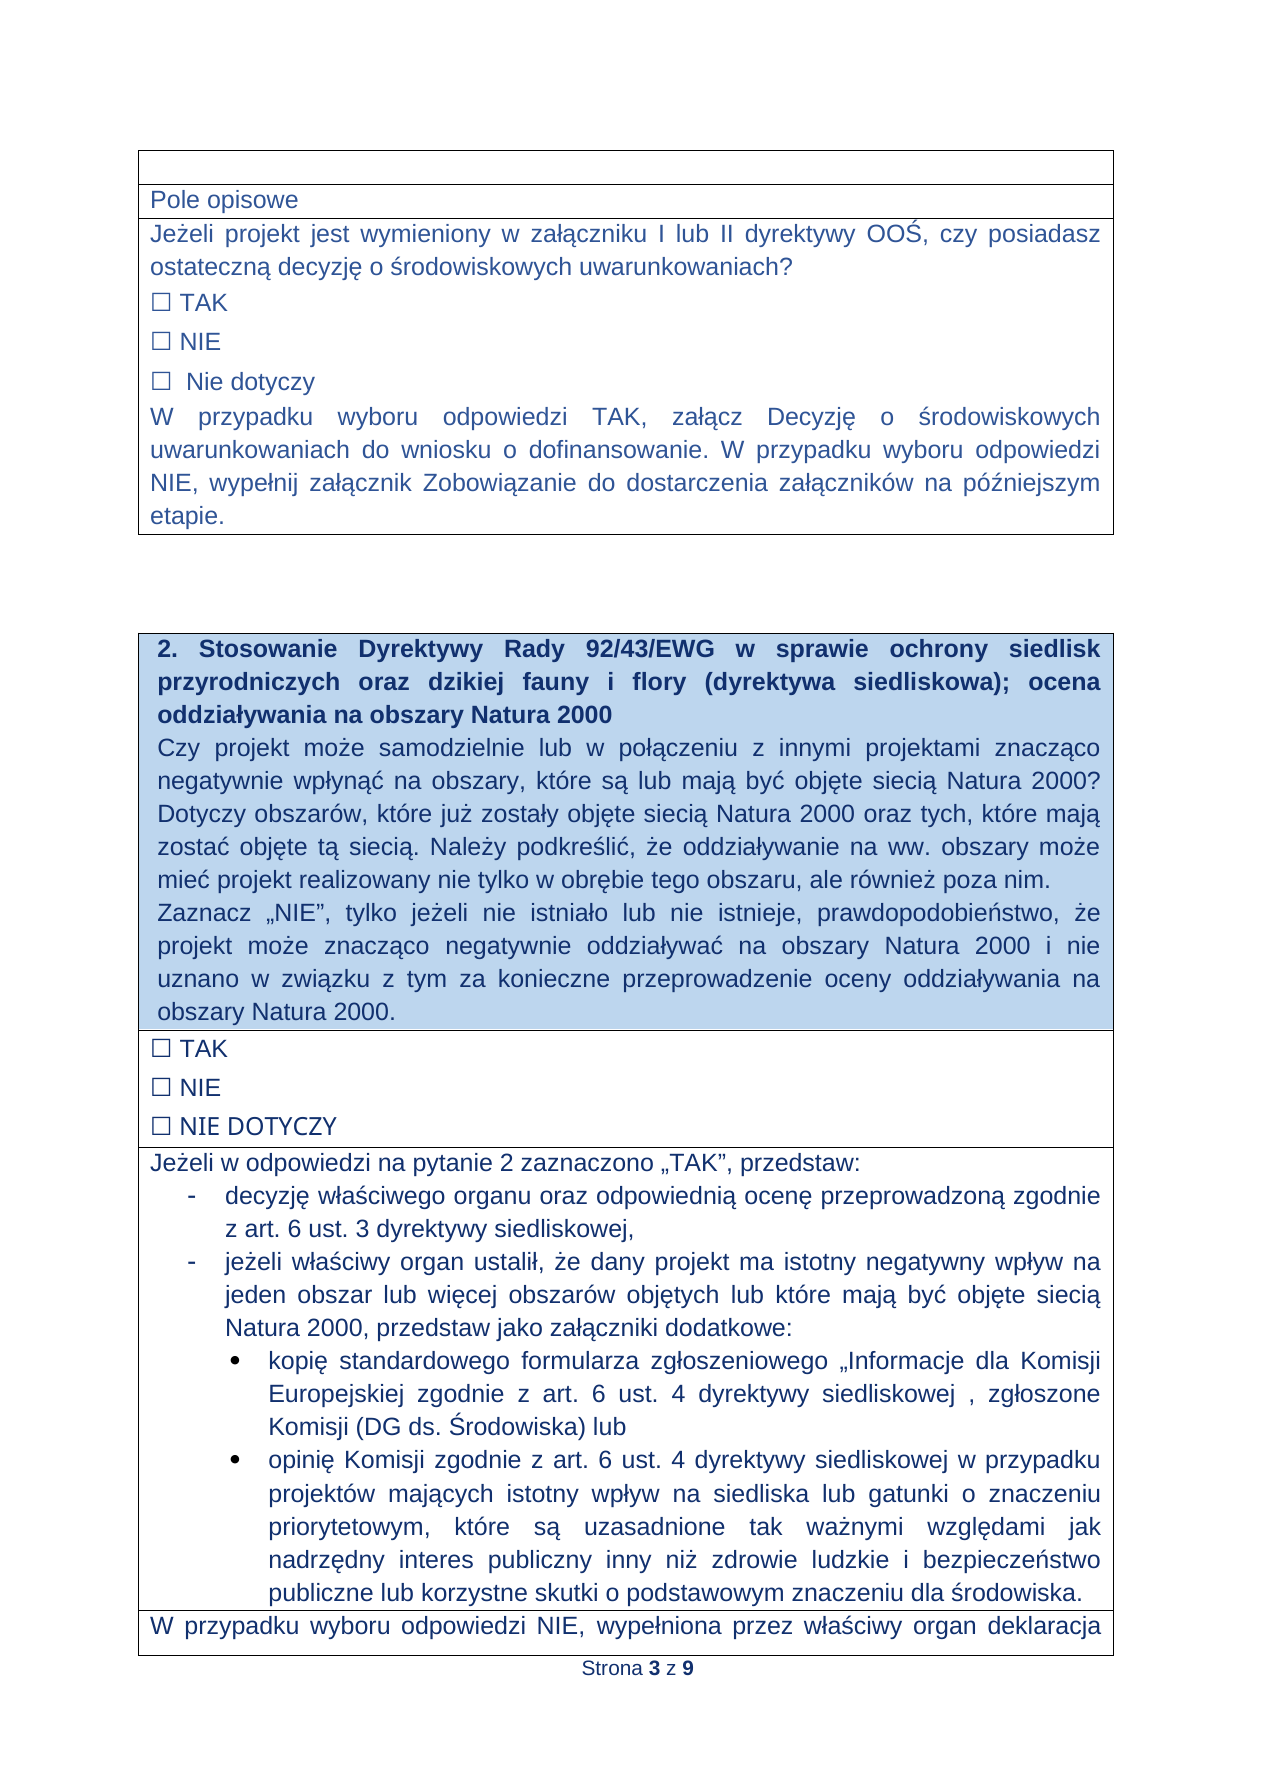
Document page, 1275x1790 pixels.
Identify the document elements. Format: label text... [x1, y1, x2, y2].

table_cell [139, 151, 1113, 184]
table_header 2. Stosowanie Dyrektywy Rady 92/43/EWG w sprawie ochrony siedlisk przyrodniczych oraz dzikiej fauny i flory (dyrektywa siedliskowa); ocena oddziaływania na obszary Natura 2000 Czy projekt może samodzielnie lub w połączeniu z innymi projektami znacząco negatywnie wpłynąć na obszary, które są lub mają być objęte siecią Natura 2000? Dotyczy obszarów, które już zostały objęte siecią Natura 2000 oraz tych, które mają zostać objęte tą siecią. Należy podkreślić, że oddziaływanie na ww. obszary może mieć projekt realizowany nie tylko w obrębie tego obszaru, ale również poza nim. Zaznacz „NIE”, tylko jeżeli nie istniało lub nie istnieje, prawdopodobieństwo, że projekt może znacząco negatywnie oddziaływać na obszary Natura 2000 i nie uznano w związku z tym za konieczne przeprowadzenie oceny oddziaływania na obszary Natura 2000. [139, 634, 1113, 1029]
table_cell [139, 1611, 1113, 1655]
table_cell Jeżeli projekt jest wymieniony w załączniku I lub II dyrektywy OOŚ, czy posiadasz ostateczną decyzję o środowiskowych uwarunkowaniach? ☐ TAK ☐ NIE ☐ Nie dotyczy W przypadku wyboru odpowiedzi TAK, załącz Decyzję o środowiskowych uwarunkowaniach do wniosku o dofinansowanie. W przypadku wyboru odpowiedzi NIE, wypełnij załącznik Zobowiązanie do dostarczenia załączników na późniejszym etapie. [139, 219, 1113, 534]
table_cell Jeżeli w odpowiedzi na pytanie 2 zaznaczono „TAK”, przedstaw: decyzję właściwego organu oraz odpowiednią ocenę przeprowadzoną zgodnie z art. 6 ust. 3 dyrektywy siedliskowej, jeżeli właściwy organ ustalił, że dany projekt ma istotny negatywny wpływ na jeden obszar lub więcej obszarów objętych lub które mają być objęte siecią Natura 2000, przedstaw jako załączniki dodatkowe: kopię standardowego formularza zgłoszeniowego „Informacje dla Komisji Europejskiej zgodnie z art. 6 ust. 4 dyrektywy siedliskowej , zgłoszone Komisji (DG ds. Środowiska) lub opinię Komisji zgodnie z art. 6 ust. 4 dyrektywy siedliskowej w przypadku projektów mających istotny wpływ na siedliska lub gatunki o znaczeniu priorytetowym, które są uzasadnione tak ważnymi względami jak nadrzędny interes publiczny inny niż zdrowie ludzkie i bezpieczeństwo publiczne lub korzystne skutki o podstawowym znaczeniu dla środowiska. [139, 1148, 1113, 1610]
table_cell ☐ TAK ☐ NIE ☐ NIE DOTYCZY [139, 1031, 1113, 1147]
table_cell Pole opisowe [139, 185, 1113, 218]
